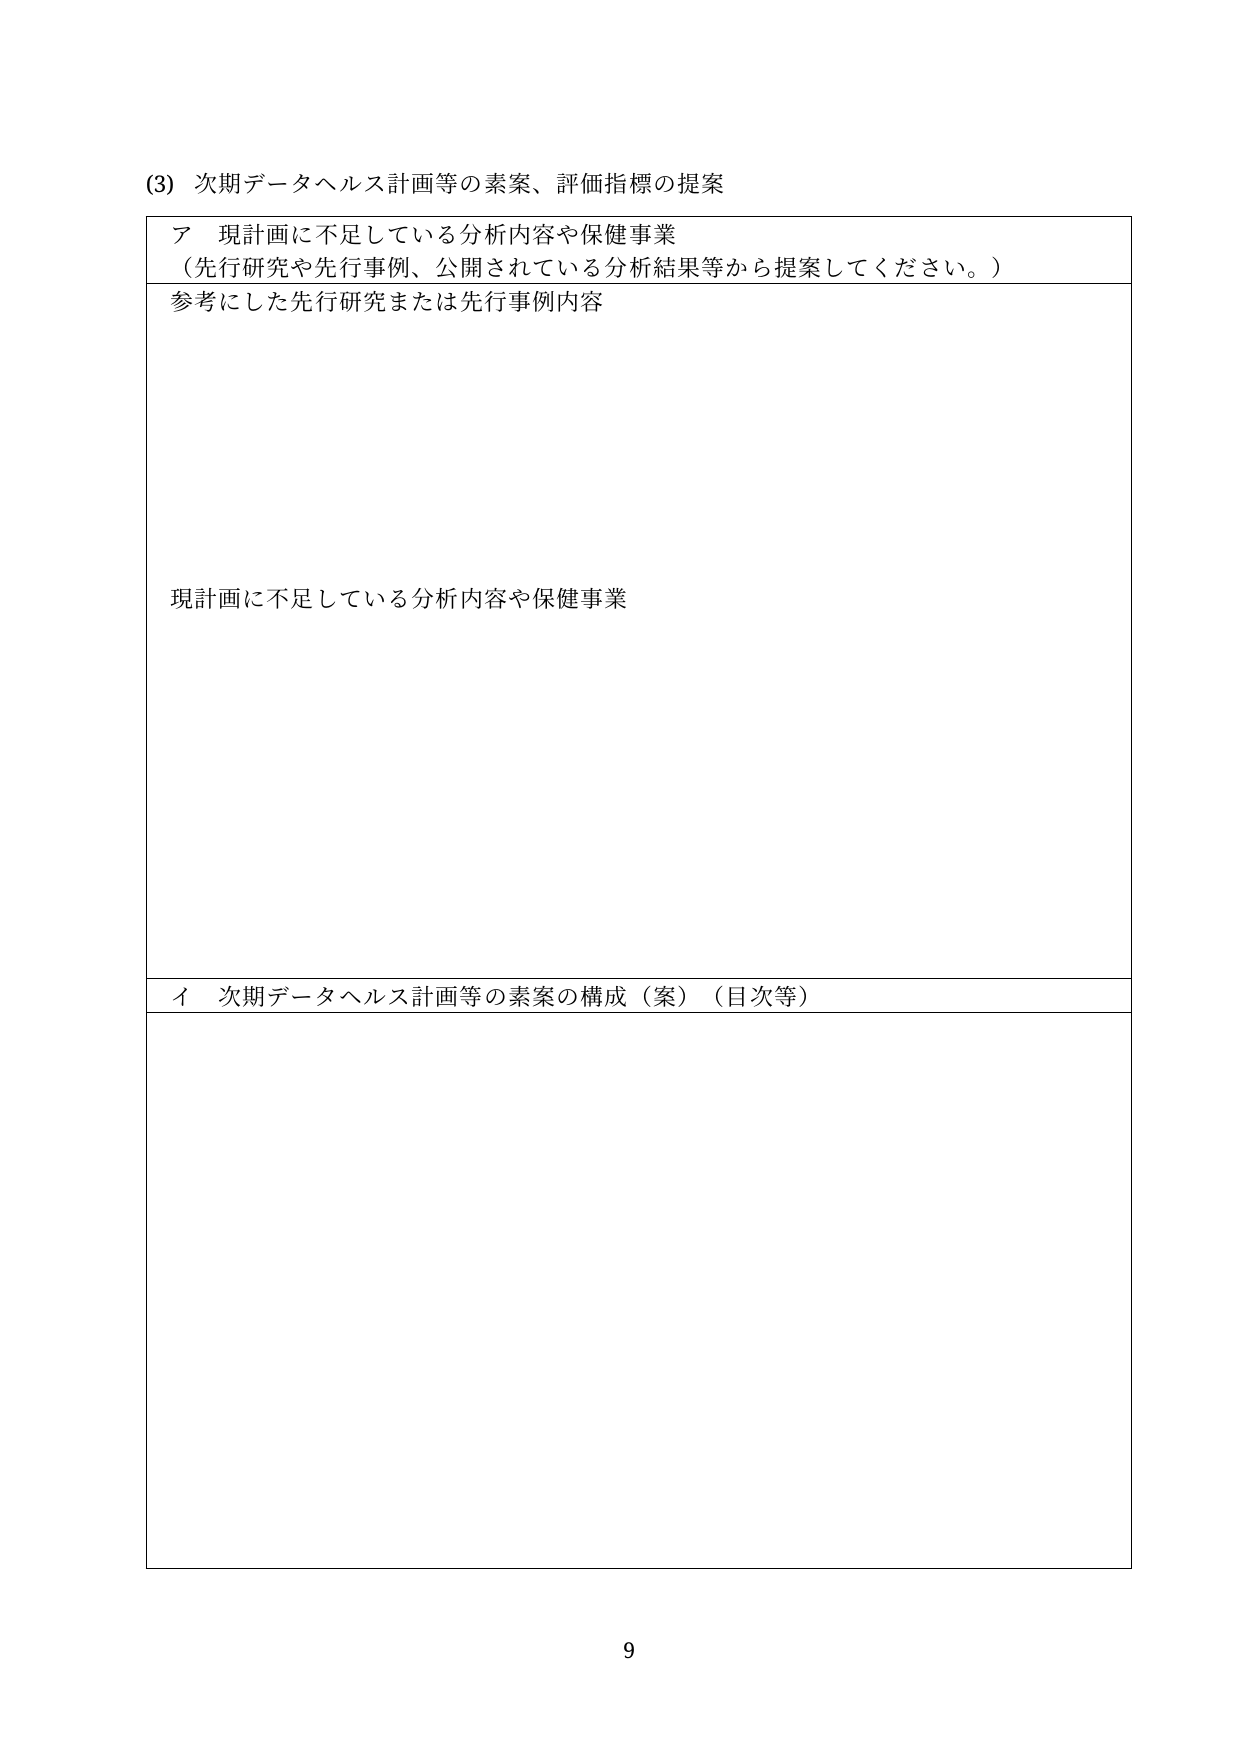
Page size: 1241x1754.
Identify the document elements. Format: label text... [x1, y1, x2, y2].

table_header ア 現計画に不足している分析内容や保健事業 （先行研究や先行事例、公開されている分析結果等から提案してください。） [147, 217, 1131, 283]
table_cell [147, 1013, 1131, 1568]
text (3) 次期データヘルス計画等の素案、評価指標の提案 [146, 150, 1112, 216]
table_cell イ 次期データヘルス計画等の素案の構成（案）（目次等） [147, 979, 1131, 1012]
table_cell 参考にした先行研究または先行事例内容 現計画に不足している分析内容や保健事業 [147, 284, 1131, 978]
